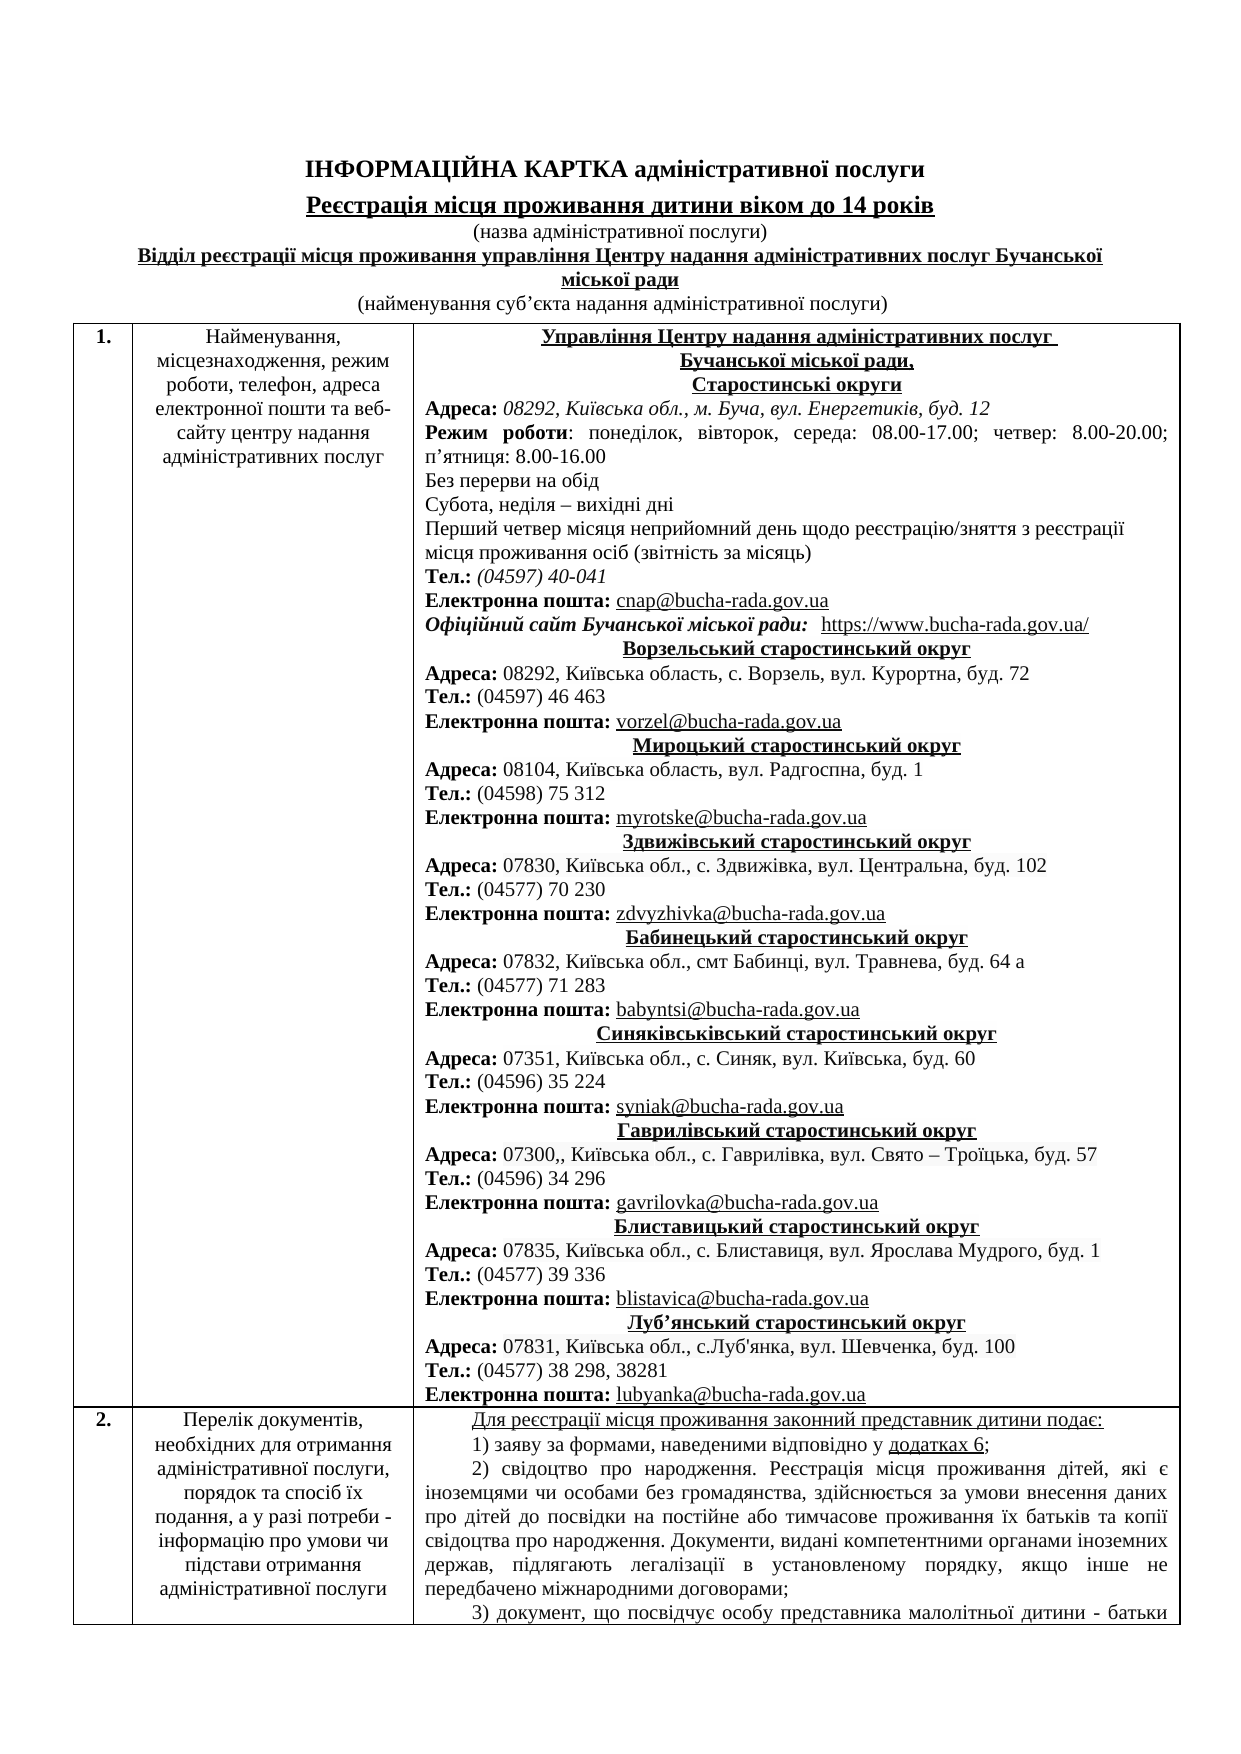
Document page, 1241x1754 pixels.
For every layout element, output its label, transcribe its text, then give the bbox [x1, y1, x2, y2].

text (назва адміністративної послуги) [118, 219, 1122, 243]
text ІНФОРМАЦІЙНА КАРТКА адміністративної послуги [295, 154, 934, 183]
table_header 1. [74, 324, 132, 1406]
text (найменування суб’єкта надання адміністративної послуги) [118, 291, 1122, 315]
text Реєстрація місця проживання дитини віком до 14 років [118, 190, 1122, 219]
table_header Найменування, місцезнаходження, режим роботи, телефон, адреса електронної пошти та веб-сайту центру надання адміністративних послуг [133, 324, 413, 1406]
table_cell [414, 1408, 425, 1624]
table_header Управління Центру надання адміністративних послуг Бучанської міської ради, Старостинські округи Адреса: 08292, Київська обл., м. Буча, вул. Енергетиків, буд. 12 Режим роботи: понеділок, вівторок, середа: 08.00-17.00; четвер: 8.00-20.00; п’ятниця: 8.00-16.00 Без перерви на обід Субота, неділя – вихідні дні Перший четвер місяця неприйомний день щодо реєстрацію/зняття з реєстрації місця проживання осіб (звітність за місяць) Тел.: (04597) 40-041 Електронна пошта: cnap@bucha-rada.gov.ua Офіційний сайт Бучанської міської ради: https://www.bucha-rada.gov.ua/ Ворзельський старостинський округ Адреса: 08292, Київська область, с. Ворзель, вул. Курортна, буд. 72 Тел.: (04597) 46 463 Електронна пошта: vorzel@bucha-rada.gov.ua Мироцький старостинський округ Адреса: 08104, Київська область, вул. Радгоспна, буд. 1 Тел.: (04598) 75 312 Електронна пошта: myrotske@bucha-rada.gov.ua Здвижівський старостинський округ Адреса: 07830, Київська обл., с. Здвижівка, вул. Центральна, буд. 102 Тел.: (04577) 70 230 Електронна пошта: zdvyzhivka@bucha-rada.gov.ua Бабинецький старостинський округ Адреса: 07832, Київська обл., смт Бабинці, вул. Травнева, буд. 64 а Тел.: (04577) 71 283 Електронна пошта: babyntsi@bucha-rada.gov.ua Синяківськівський старостинський округ Адреса: 07351, Київська обл., с. Синяк, вул. Київська, буд. 60 Тел.: (04596) 35 224 Електронна пошта: syniak@bucha-rada.gov.ua Гаврилівський старостинський округ Адреса: 07300,, Київська обл., с. Гаврилівка, вул. Свято – Троїцька, буд. 57 Тел.: (04596) 34 296 Електронна пошта: gavrilovka@bucha-rada.gov.ua Блиставицький старостинський округ Адреса: 07835, Київська обл., с. Блиставиця, вул. Ярослава Мудрого, буд. 1 Тел.: (04577) 39 336 Електронна пошта: blistavica@bucha-rada.gov.ua Луб’янський старостинський округ Адреса: 07831, Київська обл., с.Луб'янка, вул. Шевченка, буд. 100 Тел.: (04577) 38 298, 38281 Електронна пошта: lubyanka@bucha-rada.gov.ua [414, 324, 1179, 1406]
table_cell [133, 1408, 413, 1624]
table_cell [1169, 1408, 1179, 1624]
table_cell 2. [74, 1408, 132, 1624]
text Відділ реєстрації місця проживання управління Центру надання адміністративних послуг Бучанської міської ради [118, 243, 1122, 291]
